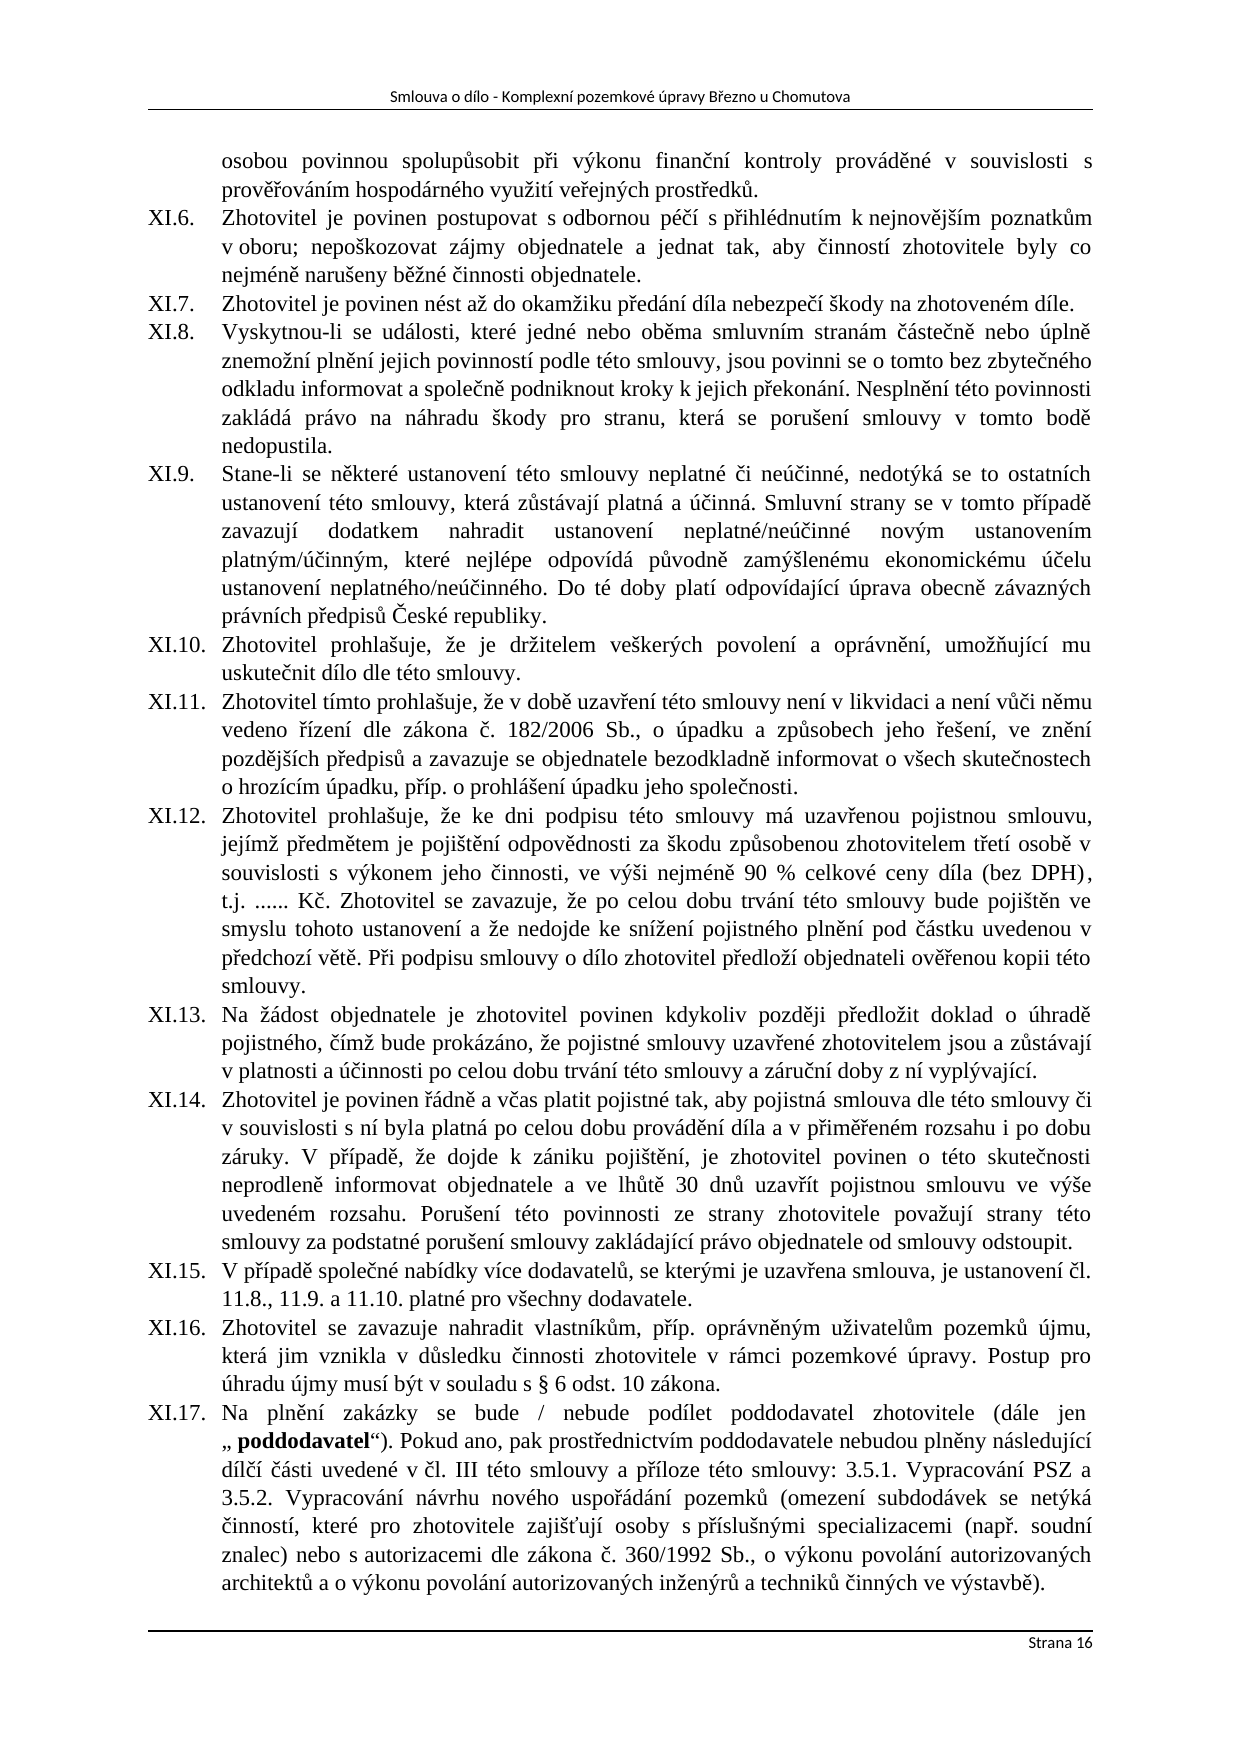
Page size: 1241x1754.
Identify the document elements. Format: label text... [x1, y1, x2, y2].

list V případě společné nabídky více dodavatelů, se kterými je uzavřena smlouva, je ustanovení čl. 11.8., 11.9. a 11.10. platné pro všechny dodavatele. [148, 1257, 1093, 1311]
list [148, 148, 1093, 202]
list Zhotovitel je povinen nést až do okamžiku předání díla nebezpečí škody na zhotoveném díle. [148, 290, 1093, 316]
list Zhotovitel prohlašuje, že ke dni podpisu této smlouvy má uzavřenou pojistnou smlouvu, jejímž předmětem je pojištění odpovědnosti za škodu způsobenou zhotovitelem třetí osobě v souvislosti s výkonem jeho činnosti, ve výši nejméně 90 % celkové ceny díla (bez DPH), t.j. ...... Kč. Zhotovitel se zavazuje, že po celou dobu trvání této smlouvy bude pojištěn ve smyslu tohoto ustanovení a že nedojde ke snížení pojistného plnění pod částku uvedenou v předchozí větě. Při podpisu smlouvy o dílo zhotovitel předloží objednateli ověřenou kopii této smlouvy. [148, 802, 1093, 999]
list Stane-li se některé ustanovení této smlouvy neplatné či neúčinné, nedotýká se to ostatních ustanovení této smlouvy, která zůstávají platná a účinná. Smluvní strany se v tomto případě zavazují dodatkem nahradit ustanovení neplatné/neúčinné novým ustanovením platným/účinným, které nejlépe odpovídá původně zamýšlenému ekonomickému účelu ustanovení neplatného/neúčinného. Do té doby platí odpovídající úprava obecně závazných právních předpisů České republiky. [148, 460, 1093, 629]
list Zhotovitel je povinen postupovat s odbornou péčí s přihlédnutím k nejnovějším poznatkům v oboru; nepoškozovat zájmy objednatele a jednat tak, aby činností zhotovitele byly co nejméně narušeny běžné činnosti objednatele. [148, 204, 1093, 288]
list Zhotovitel je povinen řádně a včas platit pojistné tak, aby pojistná smlouva dle této smlouvy či v souvislosti s ní byla platná po celou dobu provádění díla a v přiměřeném rozsahu i po dobu záruky. V případě, že dojde k zániku pojištění, je zhotovitel povinen o této skutečnosti neprodleně informovat objednatele a ve lhůtě 30 dnů uzavřít pojistnou smlouvu ve výše uvedeném rozsahu. Porušení této povinnosti ze strany zhotovitele považují strany této smlouvy za podstatné porušení smlouvy zakládající právo objednatele od smlouvy odstoupit. [148, 1086, 1093, 1254]
list Vyskytnou-li se události, které jedné nebo oběma smluvním stranám částečně nebo úplně znemožní plnění jejich povinností podle této smlouvy, jsou povinni se o tomto bez zbytečného odkladu informovat a společně podniknout kroky k jejich překonání. Nesplnění této povinnosti zakládá právo na náhradu škody pro stranu, která se porušení smlouvy v tomto bodě nedopustila. [148, 318, 1093, 458]
list Na plnění zakázky se bude / nebude podílet poddodavatel zhotovitele (dále jen „ poddodavatel“). Pokud ano, pak prostřednictvím poddodavatele nebudou plněny následující dílčí části uvedené v čl. III této smlouvy a příloze této smlouvy: 3.5.1. Vypracování PSZ a 3.5.2. Vypracování návrhu nového uspořádání pozemků (omezení subdodávek se netýká činností, které pro zhotovitele zajišťují osoby s příslušnými specializacemi (např. soudní znalec) nebo s autorizacemi dle zákona č. 360/1992 Sb., o výkonu povolání autorizovaných architektů a o výkonu povolání autorizovaných inženýrů a techniků činných ve výstavbě). [148, 1399, 1093, 1596]
list Na žádost objednatele je zhotovitel povinen kdykoliv později předložit doklad o úhradě pojistného, čímž bude prokázáno, že pojistné smlouvy uzavřené zhotovitelem jsou a zůstávají v platnosti a účinnosti po celou dobu trvání této smlouvy a záruční doby z ní vyplývající. [148, 1001, 1093, 1084]
list Zhotovitel prohlašuje, že je držitelem veškerých povolení a oprávnění, umožňující mu uskutečnit dílo dle této smlouvy. [148, 631, 1093, 686]
list Zhotovitel se zavazuje nahradit vlastníkům, příp. oprávněným uživatelům pozemků újmu, která jim vznikla v důsledku činnosti zhotovitele v rámci pozemkové úpravy. Postup pro úhradu újmy musí být v souladu s § 6 odst. 10 zákona. [148, 1313, 1093, 1397]
list Zhotovitel tímto prohlašuje, že v době uzavření této smlouvy není v likvidaci a není vůči němu vedeno řízení dle zákona č. 182/2006 Sb., o úpadku a způsobech jeho řešení, ve znění pozdějších předpisů a zavazuje se objednatele bezodkladně informovat o všech skutečnostech o hrozícím úpadku, příp. o prohlášení úpadku jeho společnosti. [148, 688, 1093, 799]
